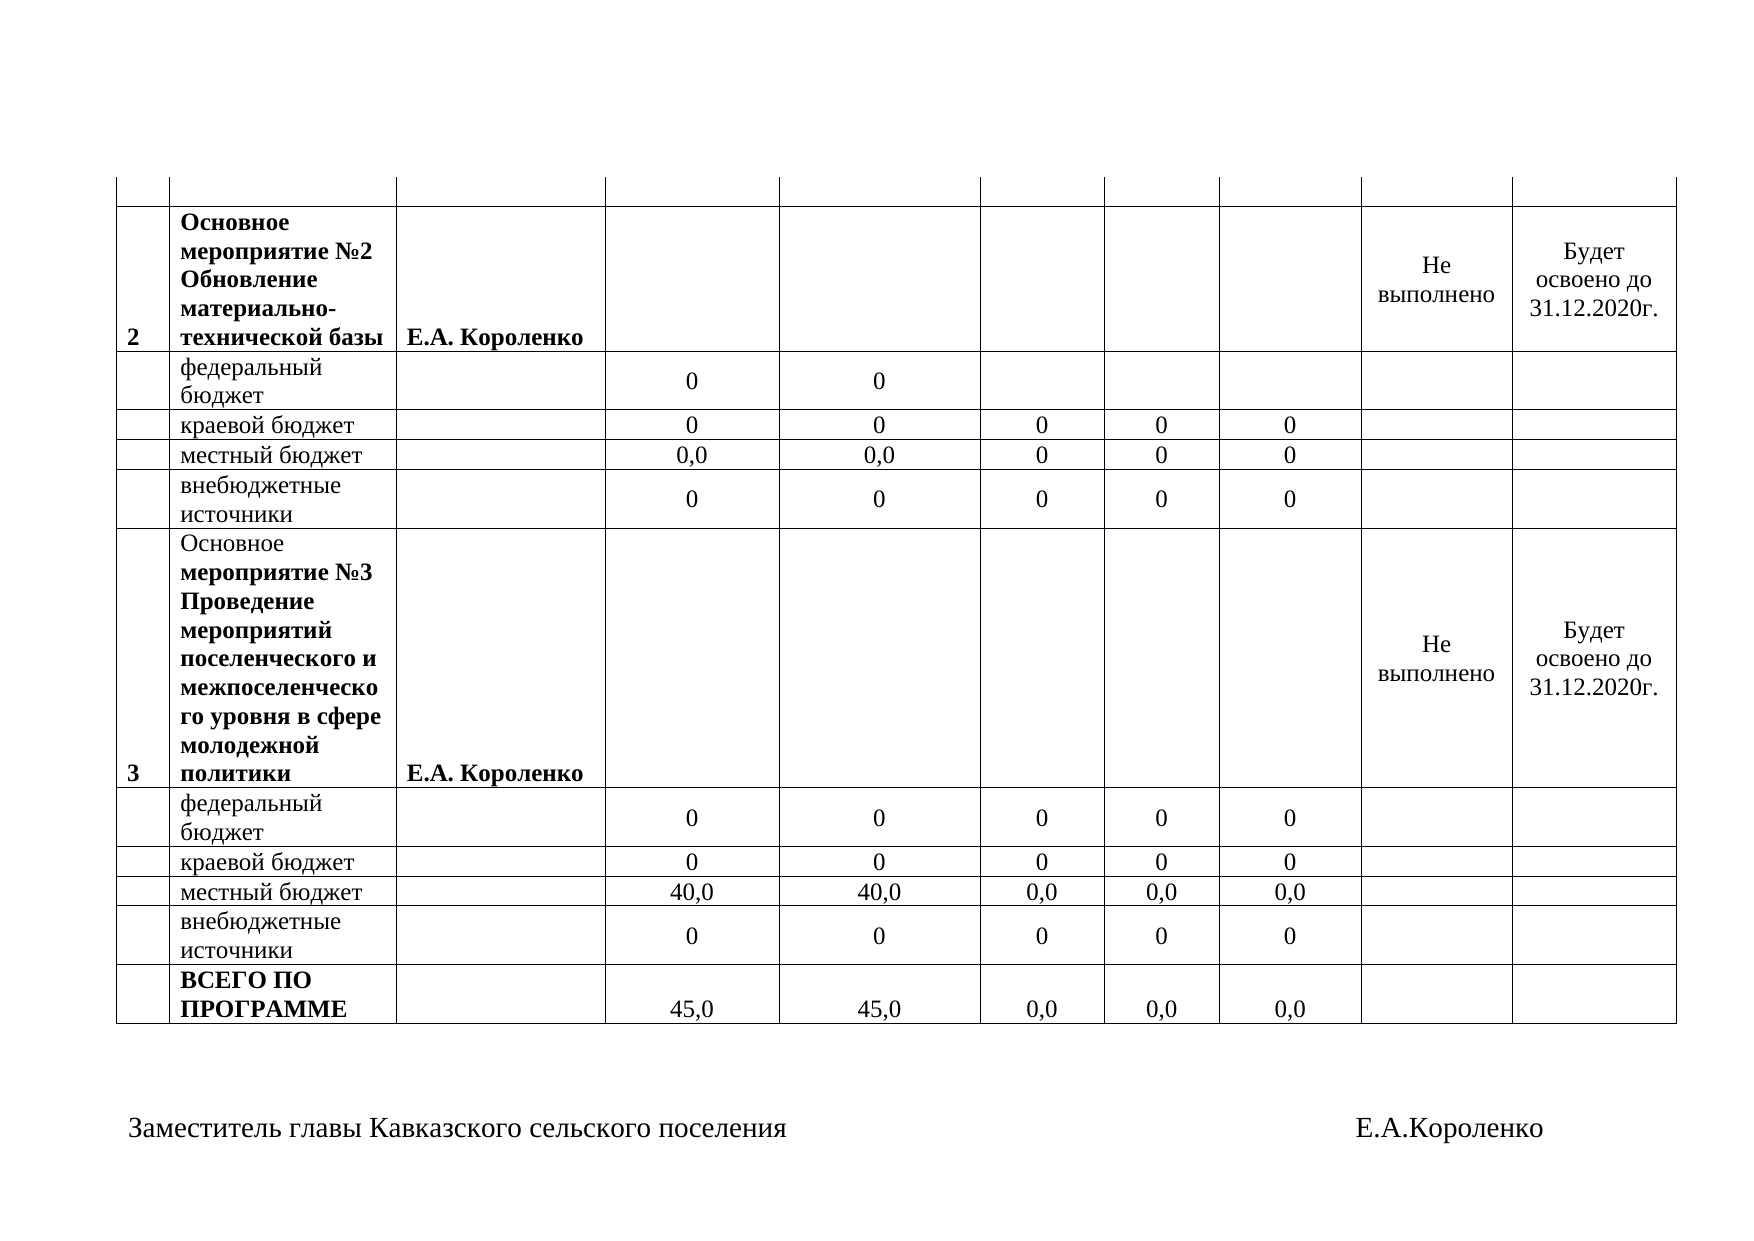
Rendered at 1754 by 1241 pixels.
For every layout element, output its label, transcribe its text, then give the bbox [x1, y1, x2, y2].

table_cell краевой бюджет [170, 847, 396, 876]
table_cell [397, 177, 605, 206]
table_cell Е.А. Короленко [397, 207, 605, 351]
table_cell 0 [780, 352, 980, 409]
table_cell [606, 529, 779, 787]
table_cell 0 [981, 906, 1104, 964]
table_cell [1513, 906, 1676, 964]
table_cell [1513, 177, 1676, 206]
table_cell [117, 440, 169, 469]
table_cell 0 [780, 906, 980, 964]
table_cell [1362, 470, 1512, 527]
table_cell [981, 207, 1104, 351]
table_cell [397, 788, 605, 846]
table_cell 0 [981, 847, 1104, 876]
table_cell 0,0 [1220, 877, 1361, 905]
table_cell [1105, 529, 1219, 787]
table_cell Не выполнено [1362, 207, 1512, 351]
table_cell внебюджетные источники [170, 470, 396, 527]
table_cell [981, 177, 1104, 206]
table_cell [117, 177, 169, 206]
table_cell 40,0 [606, 877, 779, 905]
table_cell ВСЕГО ПО ПРОГРАММЕ [170, 965, 396, 1022]
table_cell [1362, 177, 1512, 206]
table_cell 0,0 [981, 877, 1104, 905]
table_cell [1220, 352, 1361, 409]
table_cell 0 [780, 847, 980, 876]
table_cell 3 [117, 529, 169, 787]
table_cell [397, 877, 605, 905]
table_cell 0 [1220, 440, 1361, 469]
table_cell Основное мероприятие №2 Обновление материально-технической базы [170, 207, 396, 351]
table_cell Е.А. Короленко [397, 529, 605, 787]
table_cell 0 [606, 470, 779, 527]
table_cell 0,0 [606, 440, 779, 469]
table_cell 0 [981, 440, 1104, 469]
table_cell 0 [606, 352, 779, 409]
table_cell [397, 906, 605, 964]
table_cell 0 [1220, 788, 1361, 846]
table_cell [1513, 965, 1676, 1022]
table_cell 0 [1105, 788, 1219, 846]
table_cell [1513, 352, 1676, 409]
table_cell 0 [780, 788, 980, 846]
table_cell Основное мероприятие №3 Проведение мероприятий поселенческого и межпоселенческого уровня в сфере молодежной политики [170, 529, 396, 787]
table_cell 0 [606, 847, 779, 876]
table_cell [1362, 440, 1512, 469]
table_cell внебюджетные источники [170, 906, 396, 964]
table_cell [1220, 177, 1361, 206]
table_cell 0 [1105, 410, 1219, 439]
table_cell 45,0 [780, 965, 980, 1022]
table_cell [1513, 410, 1676, 439]
table_cell 0 [606, 410, 779, 439]
table_cell [170, 177, 396, 206]
table_cell [1362, 788, 1512, 846]
table_cell [397, 440, 605, 469]
table_cell [1513, 470, 1676, 527]
table_cell [1105, 207, 1219, 351]
table_cell [606, 207, 779, 351]
table_cell [397, 352, 605, 409]
table_cell [117, 877, 169, 905]
table_cell [1362, 352, 1512, 409]
table_cell 0 [1220, 847, 1361, 876]
table_cell [117, 965, 169, 1022]
table_cell местный бюджет [170, 440, 396, 469]
table_cell 0 [780, 470, 980, 527]
table_cell [1513, 788, 1676, 846]
table_cell Будет освоено до 31.12.2020г. [1513, 529, 1676, 787]
table_cell [1362, 410, 1512, 439]
table_cell 0 [606, 906, 779, 964]
table_cell [397, 965, 605, 1022]
table_cell [117, 788, 169, 846]
table_cell 0,0 [1105, 965, 1219, 1022]
table_cell [1105, 352, 1219, 409]
table_cell 0 [1105, 470, 1219, 527]
table_cell краевой бюджет [170, 410, 396, 439]
table_cell 40,0 [780, 877, 980, 905]
table_cell [1220, 529, 1361, 787]
table_cell 0,0 [780, 440, 980, 469]
table_cell [1513, 877, 1676, 905]
table_cell [1362, 965, 1512, 1022]
table_cell 0 [981, 788, 1104, 846]
table_cell Будет освоено до 31.12.2020г. [1513, 207, 1676, 351]
table_cell [1220, 207, 1361, 351]
table_cell федеральный бюджет [170, 788, 396, 846]
table_cell 0 [1105, 906, 1219, 964]
table_cell Не выполнено [1362, 529, 1512, 787]
table_cell 0 [1220, 410, 1361, 439]
table_cell Заместитель главы Кавказского сельского поселения Е.А.Короленко [117, 1024, 1595, 1143]
table_cell 0 [1220, 906, 1361, 964]
table_cell 0 [981, 410, 1104, 439]
table_cell 0 [981, 470, 1104, 527]
table_cell 0 [606, 788, 779, 846]
table_cell [606, 177, 779, 206]
table_cell [397, 410, 605, 439]
table_cell 0,0 [981, 965, 1104, 1022]
table_cell [1513, 847, 1676, 876]
table_cell [1513, 440, 1676, 469]
table_cell [1105, 177, 1219, 206]
table_cell [780, 529, 980, 787]
table_cell [1362, 906, 1512, 964]
table_cell 0 [1220, 470, 1361, 527]
table_cell [780, 207, 980, 351]
table_cell местный бюджет [170, 877, 396, 905]
table_cell [1362, 847, 1512, 876]
table_cell федеральный бюджет [170, 352, 396, 409]
table_cell 0 [780, 410, 980, 439]
table_cell [1362, 877, 1512, 905]
table_cell 45,0 [606, 965, 779, 1022]
table_cell [117, 906, 169, 964]
table_cell [117, 470, 169, 527]
table_cell 0 [1105, 847, 1219, 876]
table_cell [397, 470, 605, 527]
table_cell [117, 410, 169, 439]
table_cell [117, 847, 169, 876]
table_cell 0 [1105, 440, 1219, 469]
table_cell 0,0 [1220, 965, 1361, 1022]
table_cell [981, 529, 1104, 787]
table_cell [981, 352, 1104, 409]
table_cell [117, 352, 169, 409]
table_cell [780, 177, 980, 206]
table_cell 0,0 [1105, 877, 1219, 905]
table_cell 2 [117, 207, 169, 351]
table_cell [397, 847, 605, 876]
